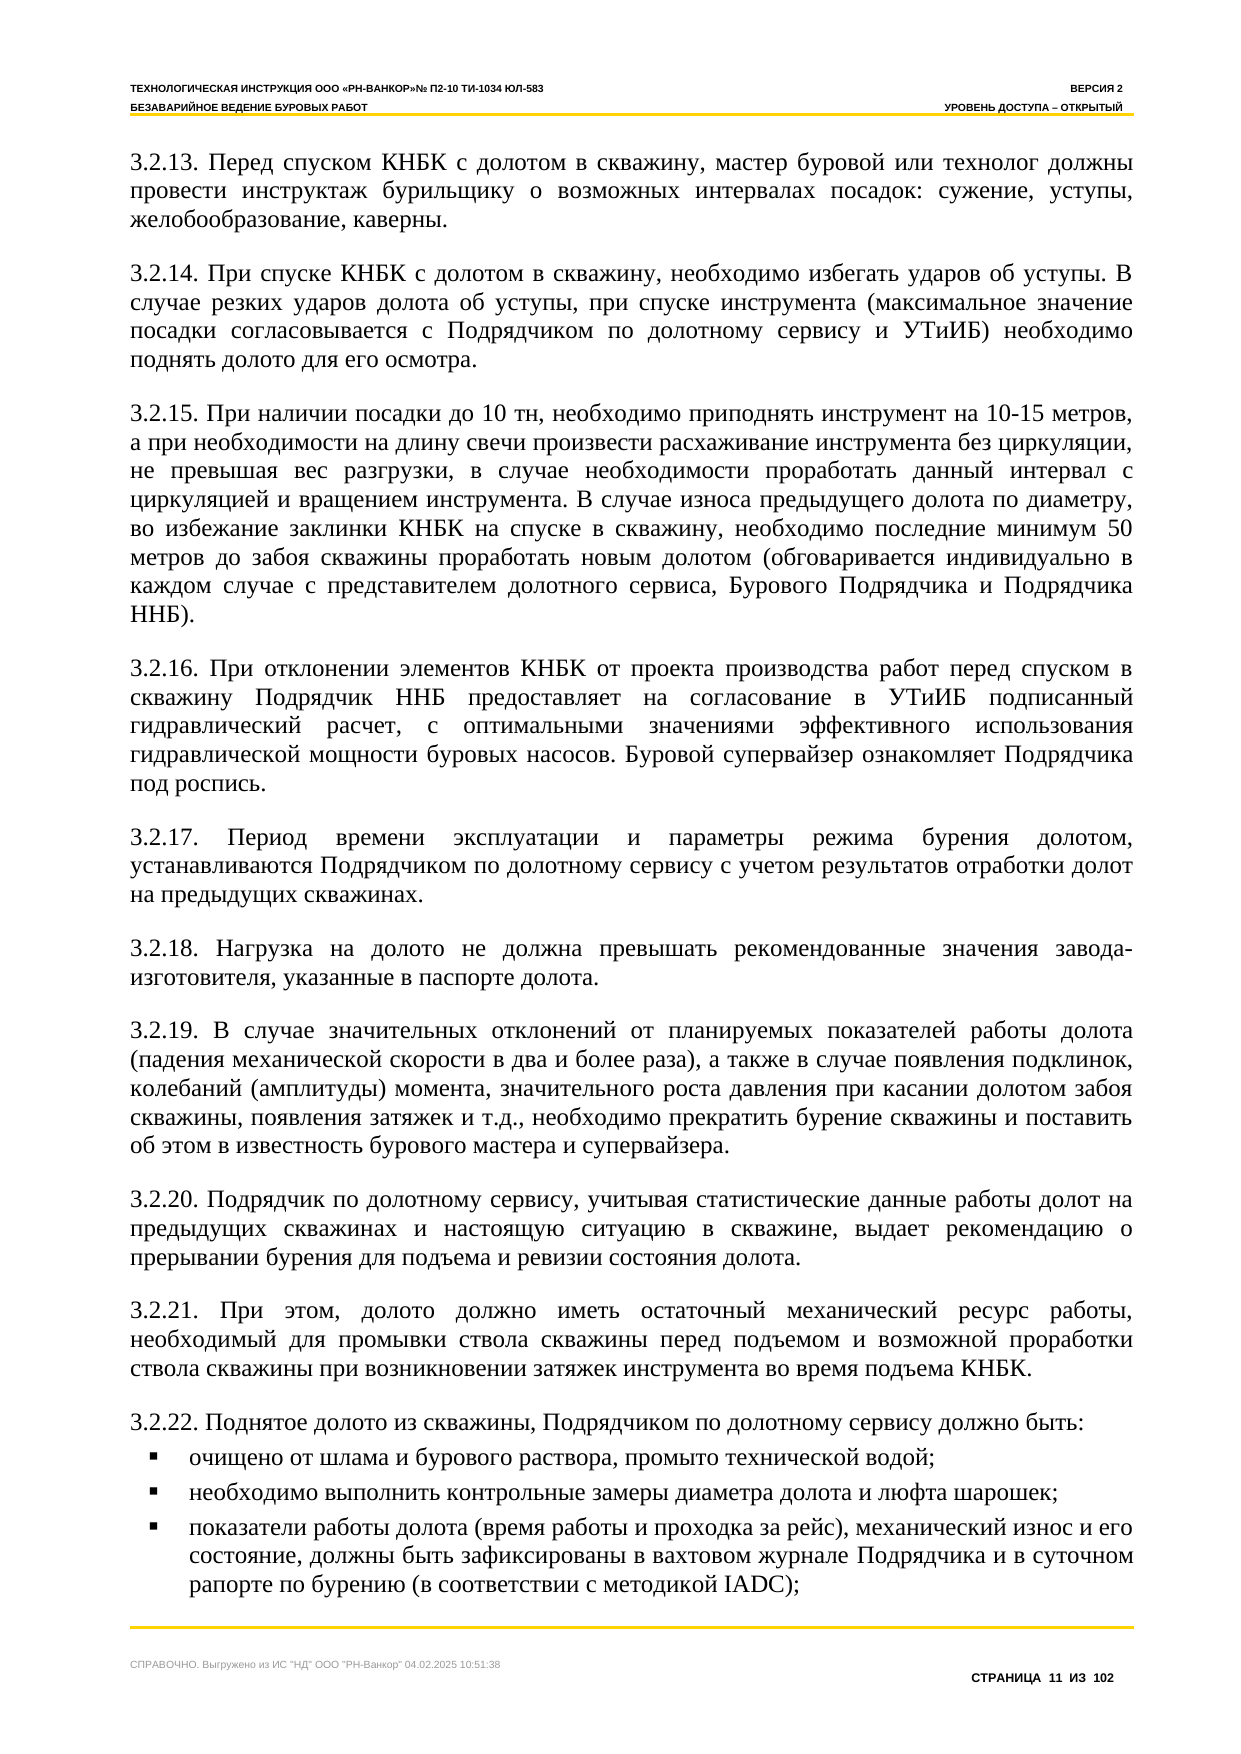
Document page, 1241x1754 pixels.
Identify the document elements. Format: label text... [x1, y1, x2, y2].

text 3.2.19. В случае значительных отклонений от планируемых показателей работы долота (падения механической скорости в два и более раза), а также в случае появления подклинок, колебаний (амплитуды) момента, значительного роста давления при касании долотом забоя скважины, появления затяжек и т.д., необходимо прекратить бурение скважины и поставить об этом в известность бурового мастера и супервайзера. [130, 1015, 1134, 1159]
list показатели работы долота (время работы и проходка за рейс), механический износ и его состояние, должны быть зафиксированы в вахтовом журнале Подрядчика и в суточном рапорте по бурению (в соответствии с методикой IADC); [148, 1512, 1134, 1598]
text 3.2.18. Нагрузка на долото не должна превышать рекомендованные значения завода-изготовителя, указанные в паспорте долота. [130, 933, 1134, 990]
text 3.2.14. При спуске КНБК с долотом в скважину, необходимо избегать ударов об уступы. В случае резких ударов долота об уступы, при спуске инструмента (максимальное значение посадки согласовывается с Подрядчиком по долотному сервису и УТиИБ) необходимо поднять долото для его осмотра. [130, 258, 1134, 373]
text 3.2.22. Поднятое долото из скважины, Подрядчиком по долотному сервису должно быть: [130, 1407, 1134, 1435]
text 3.2.13. Перед спуском КНБК с долотом в скважину, мастер буровой или технолог должны провести инструктаж бурильщику о возможных интервалах посадок: сужение, уступы, желобообразование, каверны. [130, 147, 1134, 233]
text 3.2.20. Подрядчик по долотному сервису, учитывая статистические данные работы долот на предыдущих скважинах и настоящую ситуацию в скважине, выдает рекомендацию о прерывании бурения для подъема и ревизии состояния долота. [130, 1184, 1134, 1270]
text 3.2.21. При этом, долото должно иметь остаточный механический ресурс работы, необходимый для промывки ствола скважины перед подъемом и возможной проработки ствола скважины при возникновении затяжек инструмента во время подъема КНБК. [130, 1295, 1134, 1382]
text 3.2.16. При отклонении элементов КНБК от проекта производства работ перед спуском в скважину Подрядчик ННБ предоставляет на согласование в УТиИБ подписанный гидравлический расчет, с оптимальными значениями эффективного использования гидравлической мощности буровых насосов. Буровой супервайзер ознакомляет Подрядчика под роспись. [130, 653, 1134, 797]
text 3.2.15. При наличии посадки до 10 тн, необходимо приподнять инструмент на 10-15 метров, а при необходимости на длину свечи произвести расхаживание инструмента без циркуляции, не превышая вес разгрузки, в случае необходимости проработать данный интервал с циркуляцией и вращением инструмента. В случае износа предыдущего долота по диаметру, во избежание заклинки КНБК на спуске в скважину, необходимо последние минимум 50 метров до забоя скважины проработать новым долотом (обговаривается индивидуально в каждом случае с представителем долотного сервиса, Бурового Подрядчика и Подрядчика ННБ). [130, 398, 1134, 628]
list очищено от шлама и бурового раствора, промыто технической водой; [148, 1442, 1134, 1470]
text 3.2.17. Период времени эксплуатации и параметры режима бурения долотом, устанавливаются Подрядчиком по долотному сервису с учетом результатов отработки долот на предыдущих скважинах. [130, 822, 1134, 908]
list необходимо выполнить контрольные замеры диаметра долота и люфта шарошек; [148, 1477, 1134, 1505]
